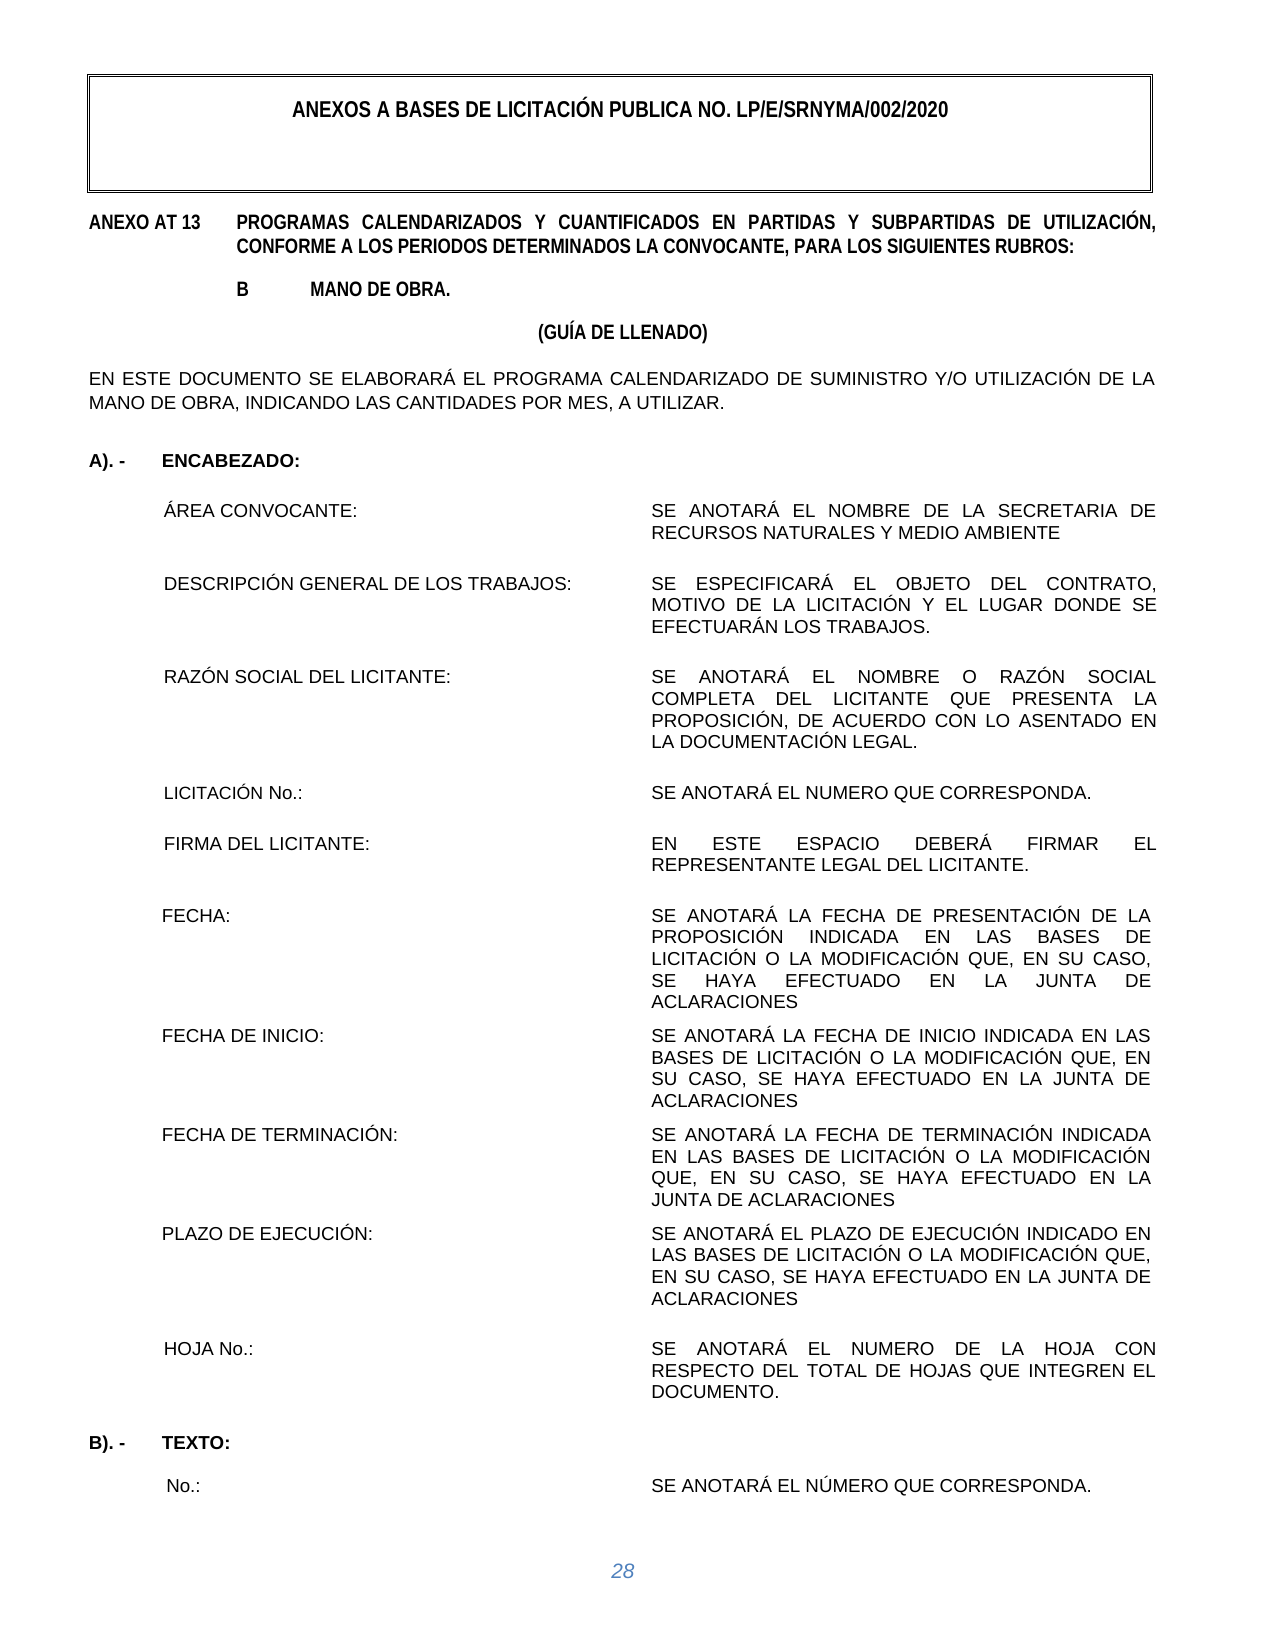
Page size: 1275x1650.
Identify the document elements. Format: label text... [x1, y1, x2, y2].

text DESCRIPCIÓN GENERAL DE LOS TRABAJOS: SE ESPECIFICARÁ EL OBJETO DEL CONTRATO, MOTIVO DE LA LICITACIÓN Y EL LUGAR DONDE SE EFECTUARÁN LOS TRABAJOS. [164, 572, 1157, 637]
text EN ESTE DOCUMENTO SE ELABORARÁ EL PROGRAMA CALENDARIZADO DE SUMINISTRO Y/O UTILIZACIÓN DE LA MANO DE OBRA, INDICANDO LAS CANTIDADES POR MES, A UTILIZAR. [89, 366, 1157, 414]
text A). - ENCABEZADO: [89, 446, 1152, 471]
text FECHA DE INICIO: SE ANOTARÁ LA FECHA DE INICIO INDICADA EN LAS BASES DE LICITACIÓN O LA MODIFICACIÓN QUE, EN SU CASO, SE HAYA EFECTUADO EN LA JUNTA DE ACLARACIONES [162, 1025, 1152, 1111]
text HOJA No.: SE ANOTARÁ EL NUMERO DE LA HOJA CON RESPECTO DEL TOTAL DE HOJAS QUE INTEGREN EL DOCUMENTO. [164, 1338, 1157, 1403]
text No.: SE ANOTARÁ EL NÚMERO QUE CORRESPONDA. [166, 1475, 1157, 1497]
text LICITACIÓN No.: SE ANOTARÁ EL NUMERO QUE CORRESPONDA. [164, 782, 1157, 803]
text ÁREA CONVOCANTE: SE ANOTARÁ EL NOMBRE DE LA SECRETARIA DE RECURSOS NATURALES Y MEDIO AMBIENTE [164, 500, 1157, 543]
text PLAZO DE EJECUCIÓN: SE ANOTARÁ EL PLAZO DE EJECUCIÓN INDICADO EN LAS BASES DE LICITACIÓN O LA MODIFICACIÓN QUE, EN SU CASO, SE HAYA EFECTUADO EN LA JUNTA DE ACLARACIONES [162, 1223, 1152, 1309]
text B). - TEXTO: [89, 1432, 1157, 1453]
text RAZÓN SOCIAL DEL LICITANTE: SE ANOTARÁ EL NOMBRE O RAZÓN SOCIAL COMPLETA DEL LICITANTE QUE PRESENTA LA PROPOSICIÓN, DE ACUERDO CON LO ASENTADO EN LA DOCUMENTACIÓN LEGAL. [164, 666, 1157, 753]
text FECHA DE TERMINACIÓN: SE ANOTARÁ LA FECHA DE TERMINACIÓN INDICADA EN LAS BASES DE LICITACIÓN O LA MODIFICACIÓN QUE, EN SU CASO, SE HAYA EFECTUADO EN LA JUNTA DE ACLARACIONES [162, 1124, 1152, 1210]
text FIRMA DEL LICITANTE: EN ESTE ESPACIO DEBERÁ FIRMAR EL REPRESENTANTE LEGAL DEL LICITANTE. [164, 832, 1157, 876]
text FECHA: SE ANOTARÁ LA FECHA DE PRESENTACIÓN DE LA PROPOSICIÓN INDICADA EN LAS BASES DE LICITACIÓN O LA MODIFICACIÓN QUE, EN SU CASO, SE HAYA EFECTUADO EN LA JUNTA DE ACLARACIONES [162, 905, 1152, 1013]
